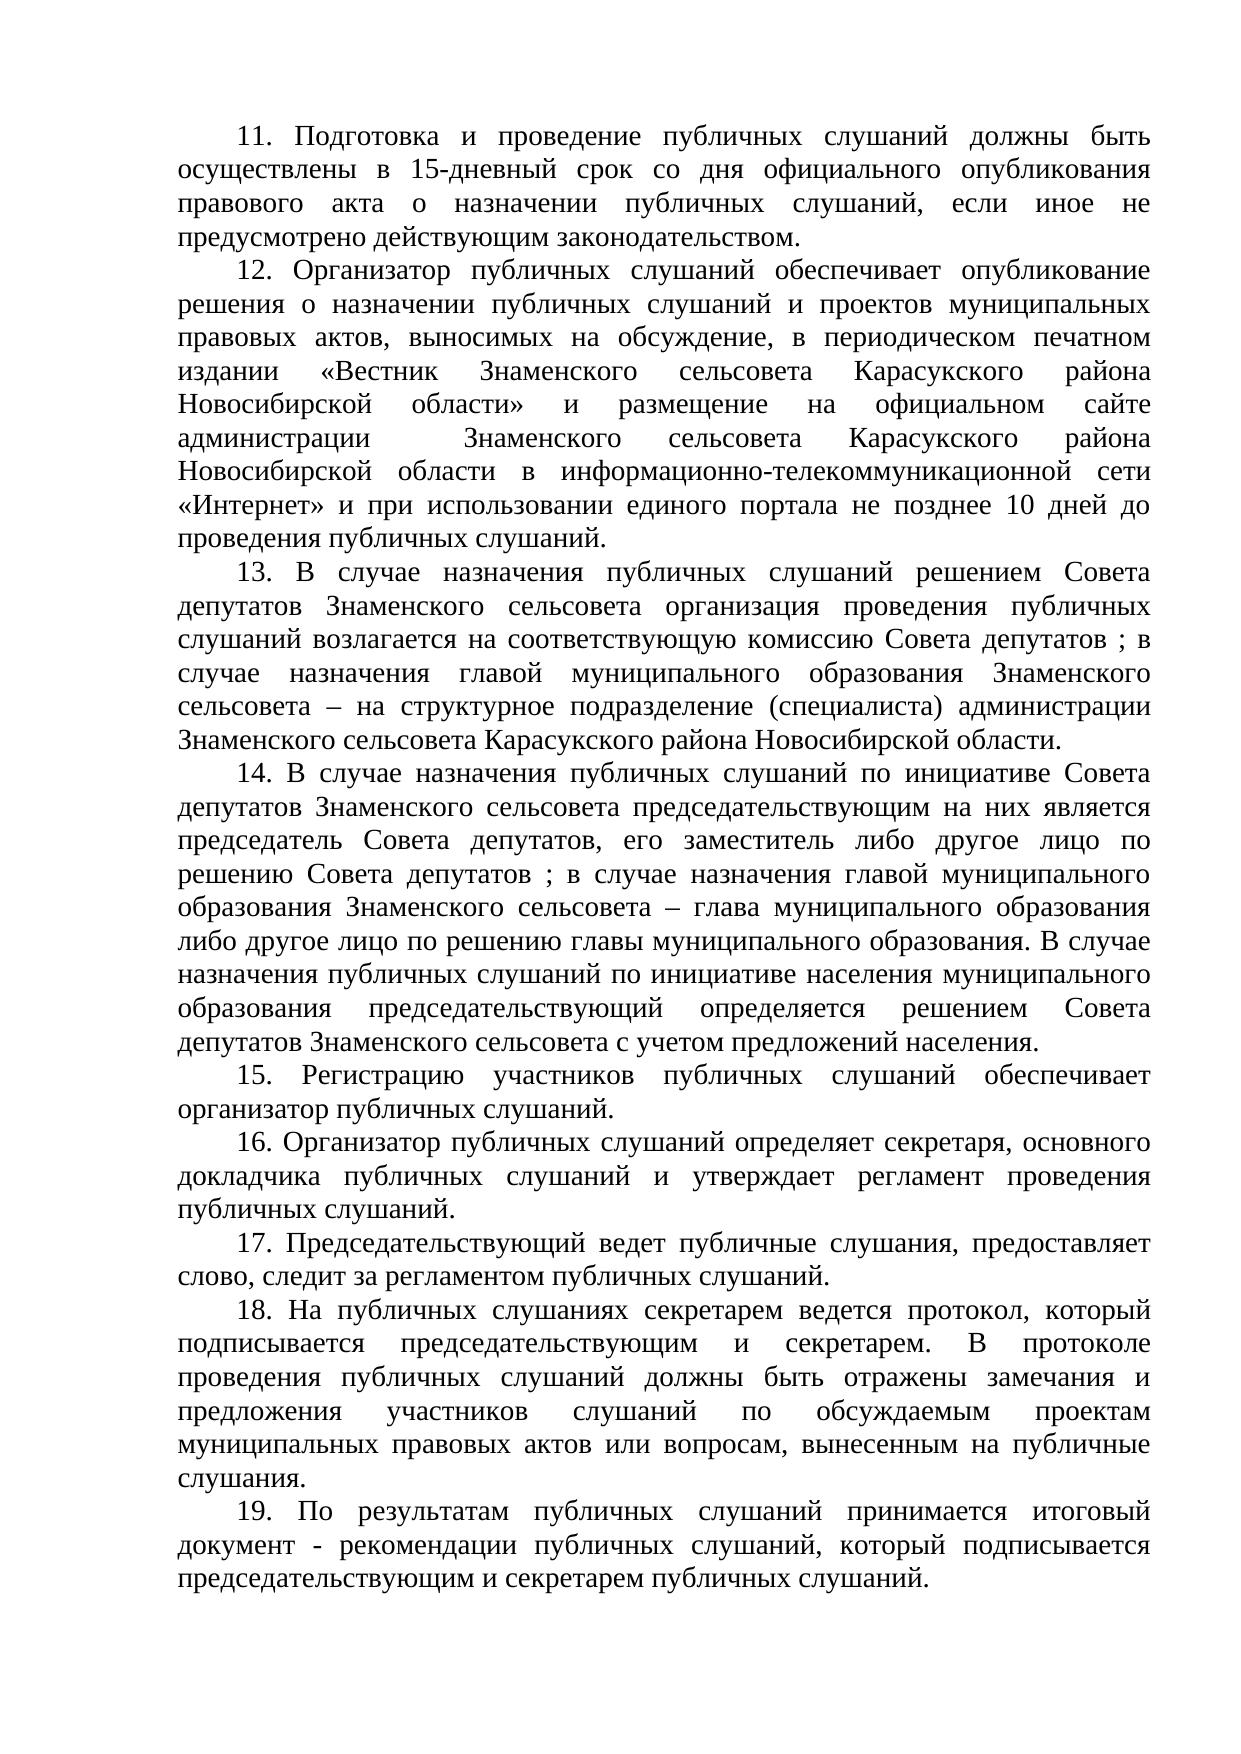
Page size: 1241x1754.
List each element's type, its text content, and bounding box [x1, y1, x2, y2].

text 18. На публичных слушаниях секретарем ведется протокол, который подписывается председательствующим и секретарем. В протоколе проведения публичных слушаний должны быть отражены замечания и предложения участников слушаний по обсуждаемым проектам муниципальных правовых актов или вопросам, вынесенным на публичные слушания. [177, 1292, 1152, 1493]
text 16. Организатор публичных слушаний определяет секретаря, основного докладчика публичных слушаний и утверждает регламент проведения публичных слушаний. [177, 1124, 1152, 1225]
text 19. По результатам публичных слушаний принимается итоговый документ - рекомендации публичных слушаний, который подписывается председательствующим и секретарем публичных слушаний. [177, 1493, 1152, 1594]
text 12. Организатор публичных слушаний обеспечивает опубликование решения о назначении публичных слушаний и проектов муниципальных правовых актов, выносимых на обсуждение, в периодическом печатном издании «Вестник Знаменского сельсовета Карасукского района Новосибирской области» и размещение на официальном сайте администрации Знаменского сельсовета Карасукского района Новосибирской области в информационно-телекоммуникационной сети «Интернет» и при использовании единого портала не позднее 10 дней до проведения публичных слушаний. [177, 252, 1152, 554]
text 13. В случае назначения публичных слушаний решением Совета депутатов Знаменского сельсовета организация проведения публичных слушаний возлагается на соответствующую комиссию Совета депутатов ; в случае назначения главой муниципального образования Знаменского сельсовета – на структурное подразделение (специалиста) администрации Знаменского сельсовета Карасукского района Новосибирской области. [177, 554, 1152, 755]
text 17. Председательствующий ведет публичные слушания, предоставляет слово, следит за регламентом публичных слушаний. [177, 1225, 1152, 1292]
text 14. В случае назначения публичных слушаний по инициативе Совета депутатов Знаменского сельсовета председательствующим на них является председатель Совета депутатов, его заместитель либо другое лицо по решению Совета депутатов ; в случае назначения главой муниципального образования Знаменского сельсовета – глава муниципального образования либо другое лицо по решению главы муниципального образования. В случае назначения публичных слушаний по инициативе населения муниципального образования председательствующий определяется решением Совета депутатов Знаменского сельсовета с учетом предложений населения. [177, 755, 1152, 1057]
text 15. Регистрацию участников публичных слушаний обеспечивает организатор публичных слушаний. [177, 1057, 1152, 1124]
text 11. Подготовка и проведение публичных слушаний должны быть осуществлены в 15-дневный срок со дня официального опубликования правового акта о назначении публичных слушаний, если иное не предусмотрено действующим законодательством. [177, 118, 1152, 252]
